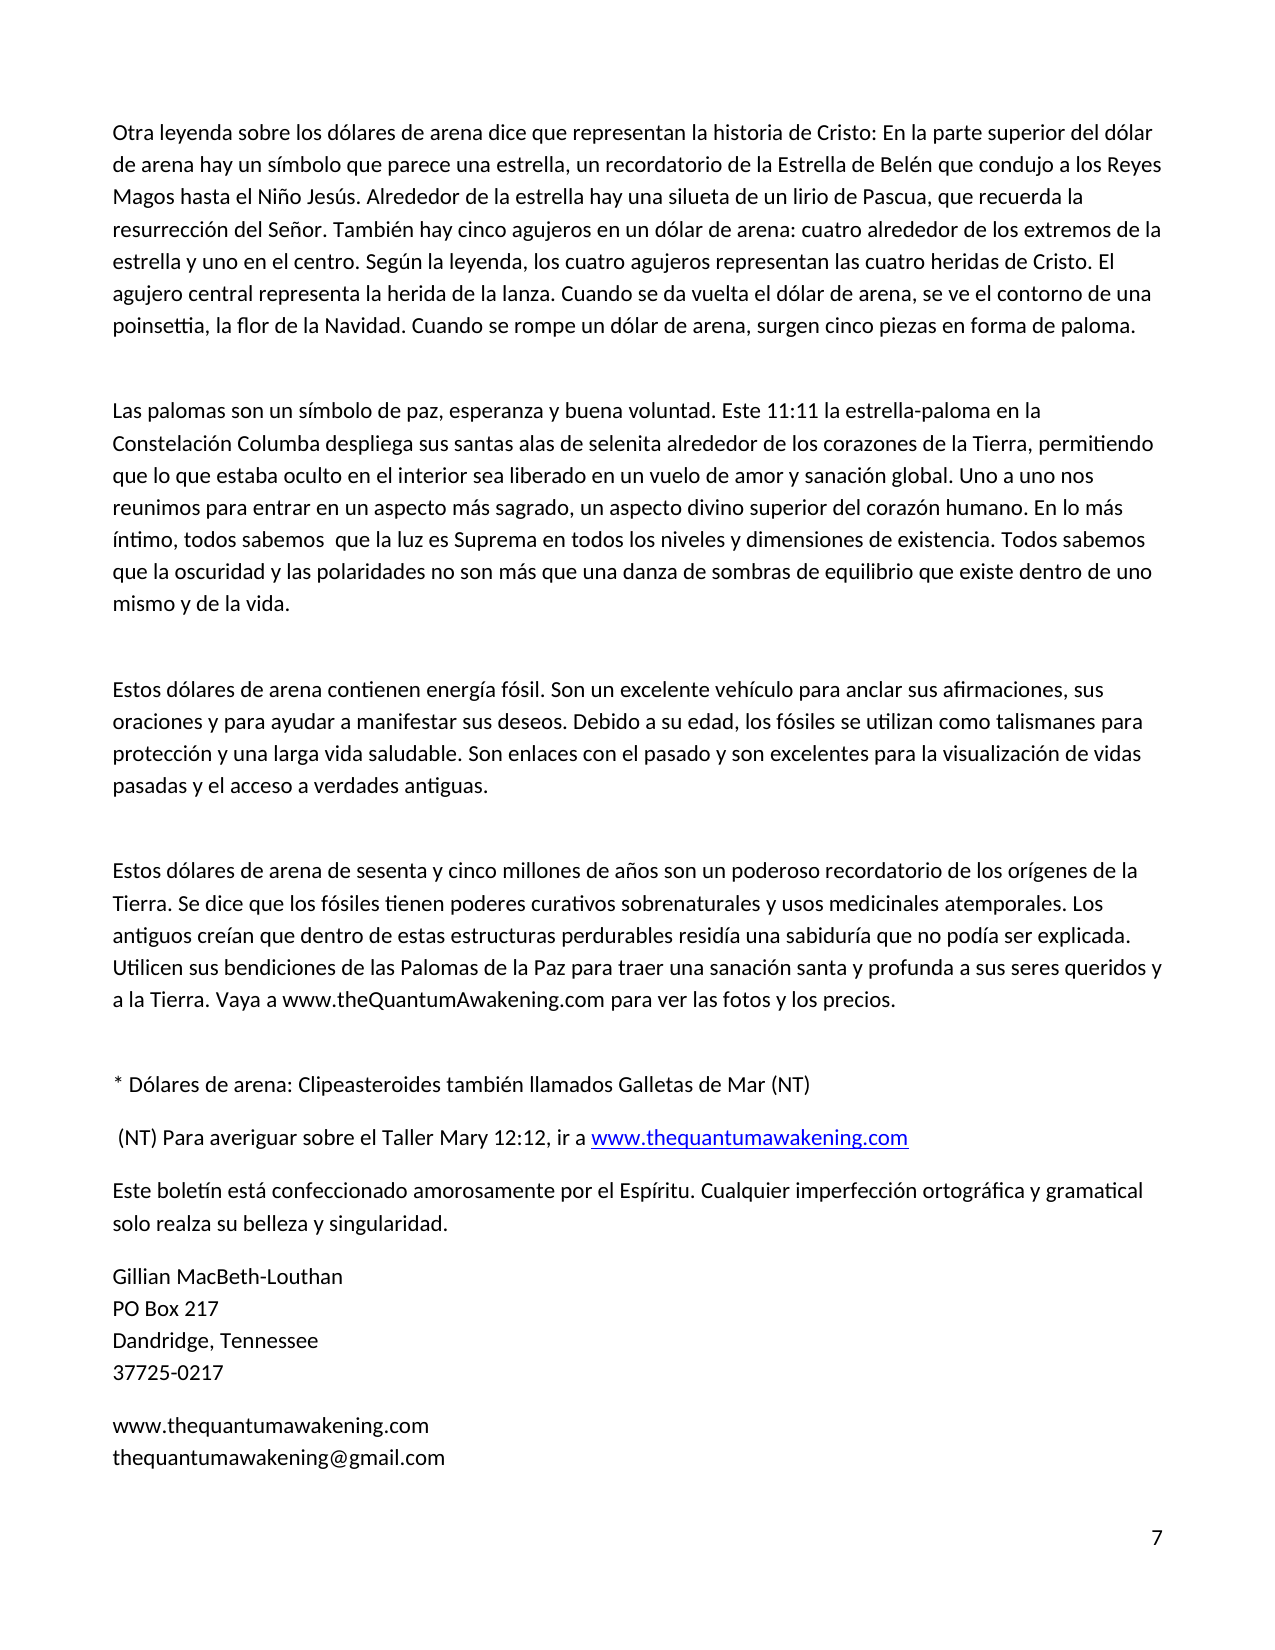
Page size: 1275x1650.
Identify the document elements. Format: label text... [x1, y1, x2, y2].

text (NT) Para averiguar sobre el Taller Mary 12:12, ir a www.thequantumawakening.com [112, 1123, 1163, 1152]
text Estos dólares de arena contienen energía fósil. Son un excelente vehículo para anclar sus afirmaciones, sus oraciones y para ayudar a manifestar sus deseos. Debido a su edad, los fósiles se utilizan como talismanes para protección y una larga vida saludable. Son enlaces con el pasado y son excelentes para la visualización de vidas pasadas y el acceso a verdades antiguas. [112, 643, 1163, 799]
text Gillian MacBeth-Louthan [112, 1262, 1163, 1386]
text * Dólares de arena: Clipeasteroides también llamados Galletas de Mar (NT) [112, 1038, 1163, 1098]
text Estos dólares de arena de sesenta y cinco millones de años son un poderoso recordatorio de los orígenes de la Tierra. Se dice que los fósiles tienen poderes curativos sobrenaturales y usos medicinales atemporales. Los antiguos creían que dentro de estas estructuras perdurables residía una sabiduría que no podía ser explicada. Utilicen sus bendiciones de las Palomas de la Paz para traer una sanación santa y profunda a sus seres queridos y a la Tierra. Vaya a www.theQuantumAwakening.com para ver las fotos y los precios. [112, 824, 1163, 1013]
text Otra leyenda sobre los dólares de arena dice que representan la historia de Cristo: En la parte superior del dólar de arena hay un símbolo que parece una estrella, un recordatorio de la Estrella de Belén que condujo a los Reyes Magos hasta el Niño Jesús. Alrededor de la estrella hay una silueta de un lirio de Pascua, que recuerda la resurrección del Señor. También hay cinco agujeros en un dólar de arena: cuatro alrededor de los extremos de la estrella y uno en el centro. Según la leyenda, los cuatro agujeros representan las cuatro heridas de Cristo. El agujero central representa la herida de la lanza. Cuando se da vuelta el dólar de arena, se ve el contorno de una poinsettia, la flor de la Navidad. Cuando se rompe un dólar de arena, surgen cinco piezas en forma de paloma. [112, 118, 1163, 339]
text Las palomas son un símbolo de paz, esperanza y buena voluntad. Este 11:11 la estrella-paloma en la Constelación Columba despliega sus santas alas de selenita alrededor de los corazones de la Tierra, permitiendo que lo que estaba oculto en el interior sea liberado en un vuelo de amor y sanación global. Uno a uno nos reunimos para entrar en un aspecto más sagrado, un aspecto divino superior del corazón humano. En lo más íntimo, todos sabemos que la luz es Suprema en todos los niveles y dimensiones de existencia. Todos sabemos que la oscuridad y las polaridades no son más que una danza de sombras de equilibrio que existe dentro de uno mismo y de la vida. [112, 364, 1163, 618]
text Este boletín está confeccionado amorosamente por el Espíritu. Cualquier imperfección ortográfica y gramatical solo realza su belleza y singularidad. [112, 1177, 1163, 1237]
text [112, 1411, 1163, 1472]
